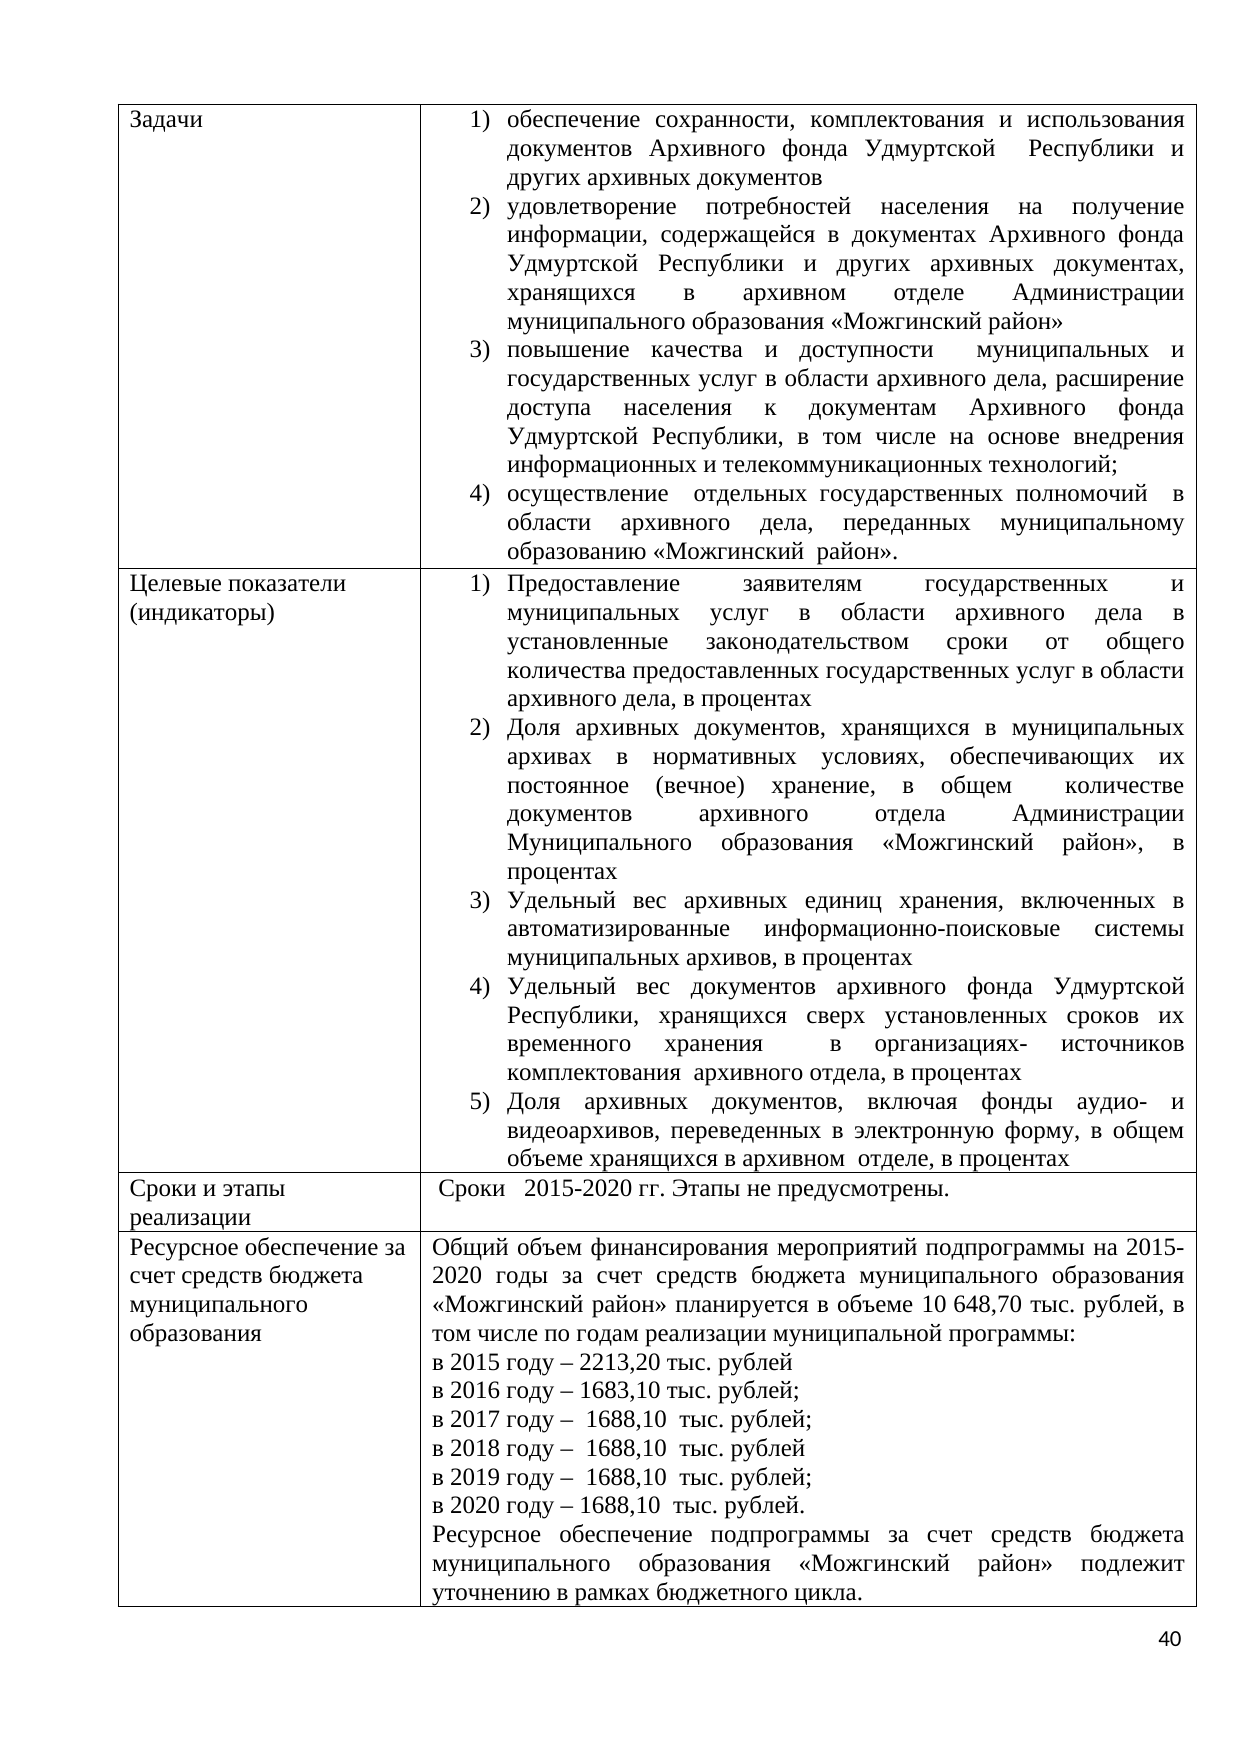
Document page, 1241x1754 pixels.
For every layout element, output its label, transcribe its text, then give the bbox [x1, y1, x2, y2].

table_cell Предоставление заявителям государственных и муниципальных услуг в области архивного дела в установленные законодательством сроки от общего количества предоставленных государственных услуг в области архивного дела, в процентах Доля архивных документов, хранящихся в муниципальных архивах в нормативных условиях, обеспечивающих их постоянное (вечное) хранение, в общем количестве документов архивного отдела Администрации Муниципального образования «Можгинский район», в процентах Удельный вес архивных единиц хранения, включенных в автоматизированные информационно-поисковые системы муниципальных архивов, в процентах Удельный вес документов архивного фонда Удмуртской Республики, хранящихся сверх установленных сроков их временного хранения в организациях- источников комплектования архивного отдела, в процентах Доля архивных документов, включая фонды аудио- и видеоархивов, переведенных в электронную форму, в общем объеме хранящихся в архивном отделе, в процентах [421, 569, 1196, 1172]
table_cell Целевые показатели (индикаторы) [119, 569, 420, 1172]
table_cell Общий объем финансирования мероприятий подпрограммы на 2015-2020 годы за счет средств бюджета муниципального образования «Можгинский район» планируется в объеме 10 648,70 тыс. рублей, в том числе по годам реализации муниципальной программы: в 2015 году – 2213,20 тыс. рублей в 2016 году – 1683,10 тыс. рублей; в 2017 году – 1688,10 тыс. рублей; в 2018 году – 1688,10 тыс. рублей в 2019 году – 1688,10 тыс. рублей; в 2020 году – 1688,10 тыс. рублей. Ресурсное обеспечение подпрограммы за счет средств бюджета муниципального образования «Можгинский район» подлежит уточнению в рамках бюджетного цикла. [421, 1232, 1196, 1606]
table_cell Ресурсное обеспечение за счет средств бюджета муниципального образования [119, 1232, 420, 1606]
table_cell обеспечение сохранности, комплектования и использования документов Архивного фонда Удмуртской Республики и других архивных документов удовлетворение потребностей населения на получение информации, содержащейся в документах Архивного фонда Удмуртской Республики и других архивных документах, хранящихся в архивном отделе Администрации муниципального образования «Можгинский район» повышение качества и доступности муниципальных и государственных услуг в области архивного дела, расширение доступа населения к документам Архивного фонда Удмуртской Республики, в том числе на основе внедрения информационных и телекоммуникационных технологий; осуществление отдельных государственных полномочий в области архивного дела, переданных муниципальному образованию «Можгинский район». [421, 105, 1196, 567]
table_cell Задачи [119, 105, 420, 567]
table_cell Сроки 2015-2020 гг. Этапы не предусмотрены. [421, 1173, 1196, 1231]
table_cell Сроки и этапы реализации [119, 1173, 420, 1231]
